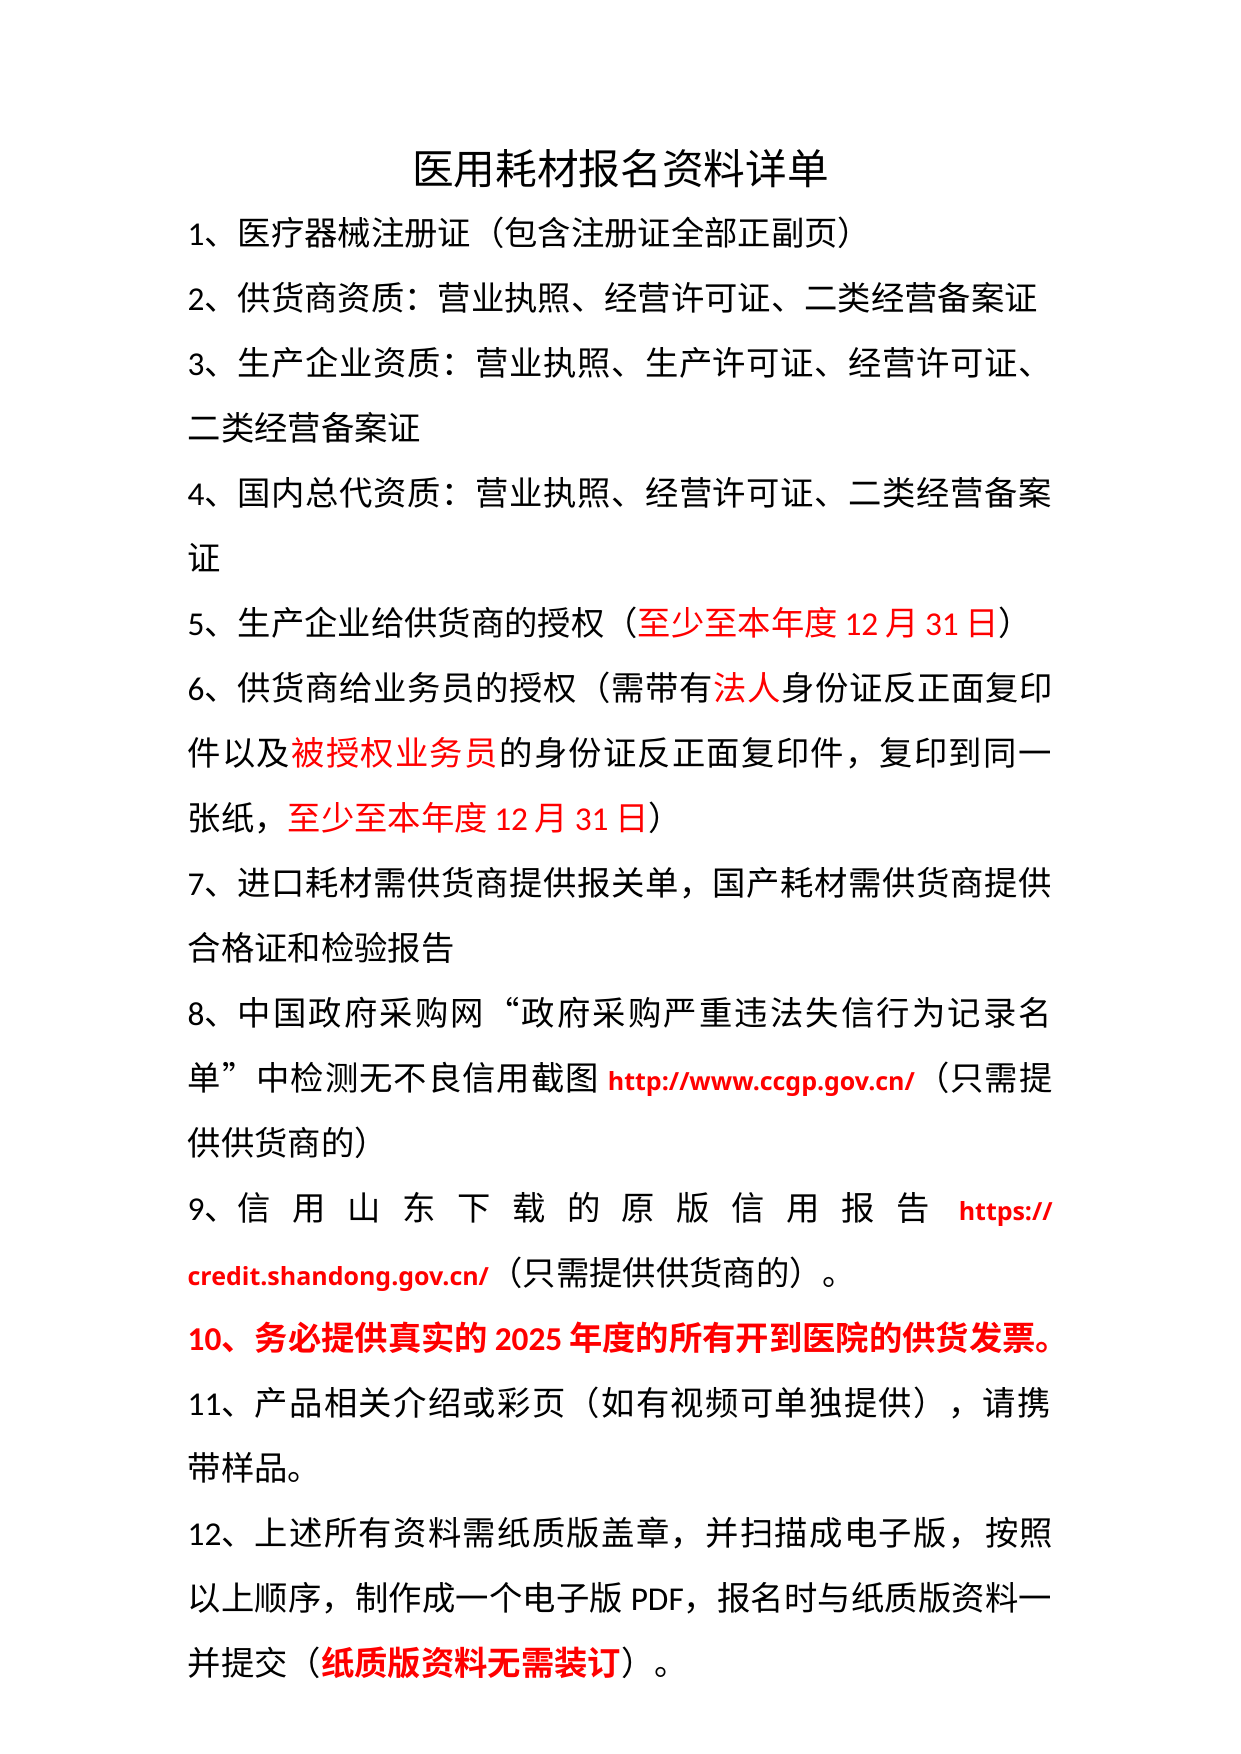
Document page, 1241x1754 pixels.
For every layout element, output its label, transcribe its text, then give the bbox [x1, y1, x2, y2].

list 产品相关介绍或彩页（如有视频可单独提供），请携带样品。 [187, 1369, 1053, 1499]
list 务必提供真实的2025年度的所有开到医院的供货发票。 [187, 1304, 1053, 1369]
list 上述所有资料需纸质版盖章，并扫描成电子版，按照以上顺序，制作成一个电子版PDF，报名时与纸质版资料一并提交（纸质版资料无需装订）。 [187, 1499, 1053, 1694]
list 生产企业给供货商的授权（至少至本年度12月31日） [187, 589, 1053, 654]
list 供货商资质：营业执照、经营许可证、二类经营备案证 [187, 264, 1053, 329]
list 进口耗材需供货商提供报关单，国产耗材需供货商提供合格证和检验报告 [187, 849, 1053, 979]
list 供货商给业务员的授权（需带有法人身份证反正面复印件以及被授权业务员的身份证反正面复印件，复印到同一张纸，至少至本年度12月31日） [187, 654, 1053, 849]
text 医用耗材报名资料详单 [187, 134, 1053, 199]
list 信用山东下载的原版信用报告https://credit.shandong.gov.cn/（只需提供供货商的）。 [187, 1174, 1053, 1304]
list 中国政府采购网“政府采购严重违法失信行为记录名单”中检测无不良信用截图http://www.ccgp.gov.cn/（只需提供供货商的） [187, 979, 1053, 1174]
list 生产企业资质：营业执照、生产许可证、经营许可证、二类经营备案证 [187, 329, 1053, 459]
list 医疗器械注册证（包含注册证全部正副页） [187, 199, 1053, 264]
list 国内总代资质：营业执照、经营许可证、二类经营备案证 [187, 459, 1053, 589]
